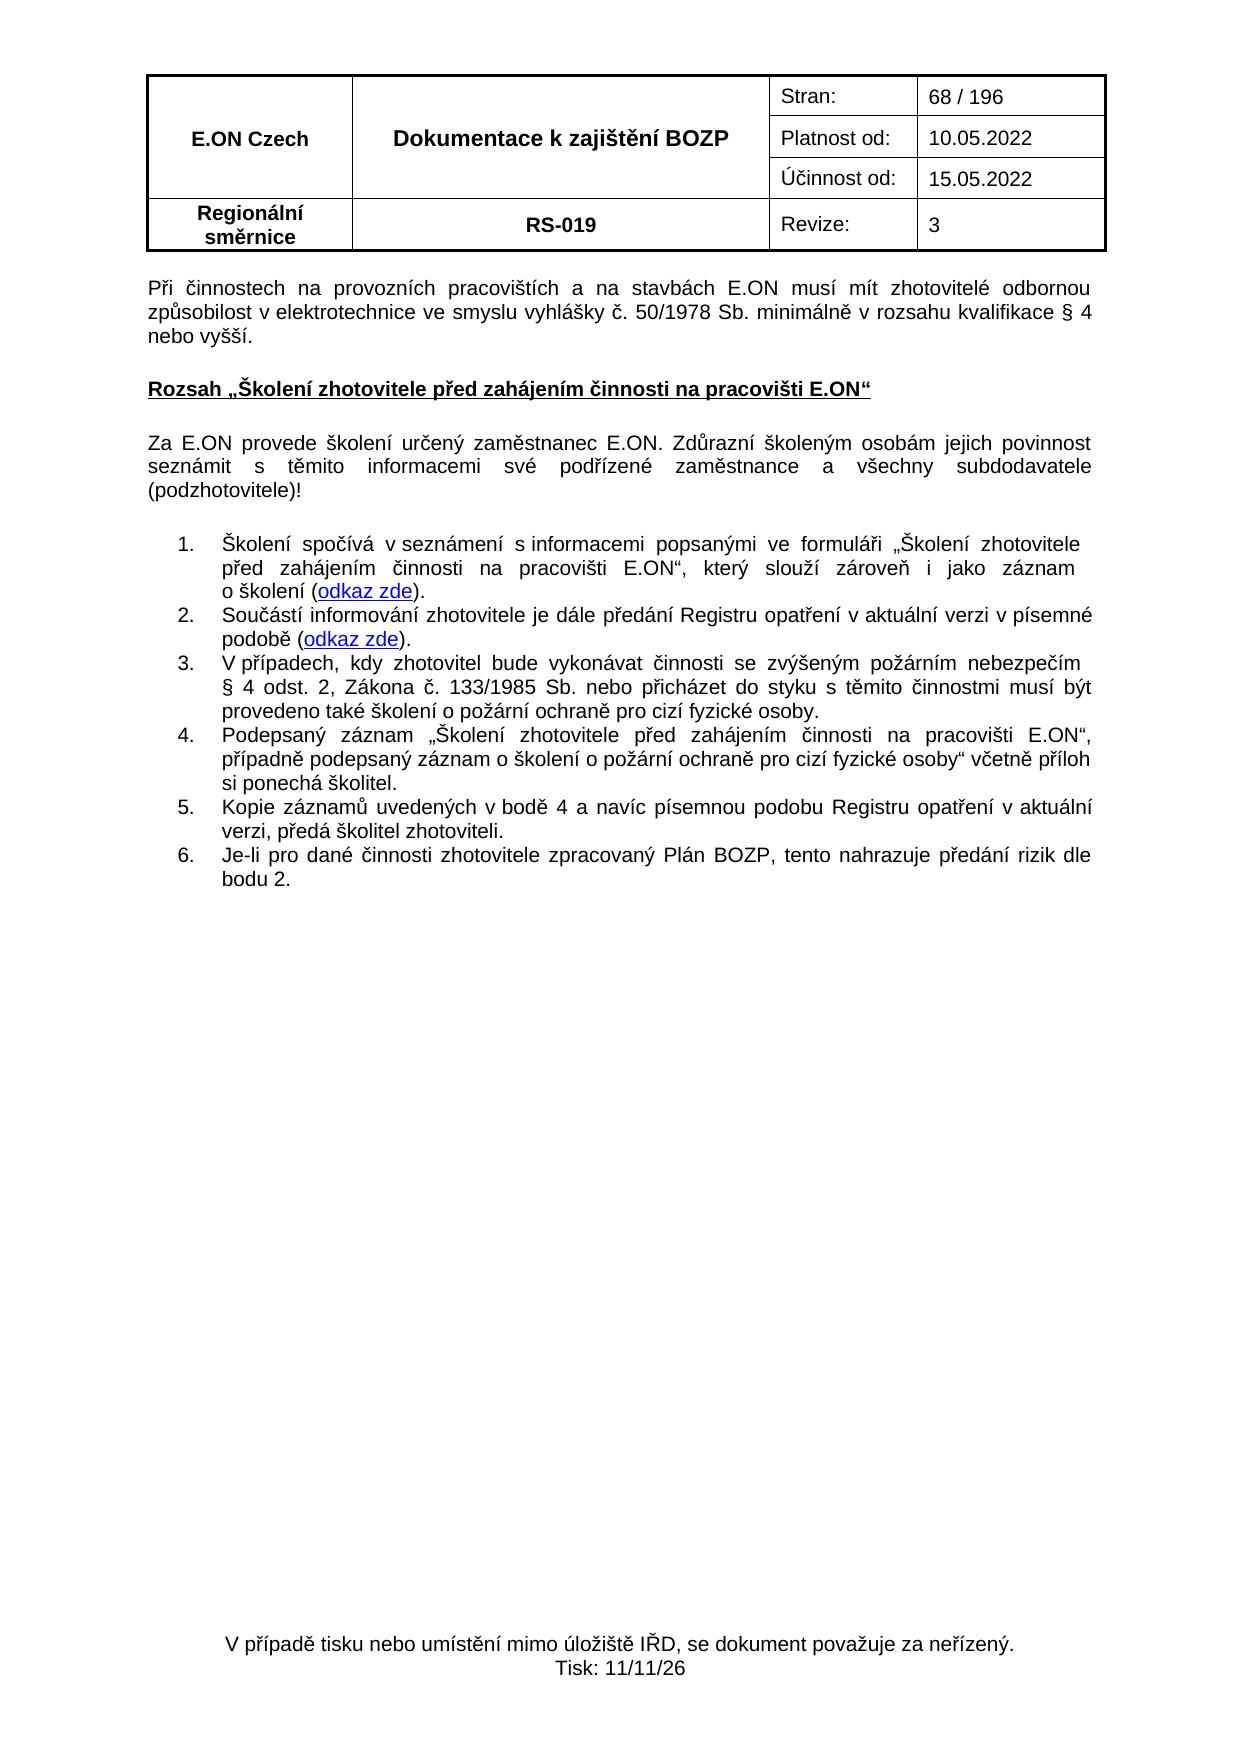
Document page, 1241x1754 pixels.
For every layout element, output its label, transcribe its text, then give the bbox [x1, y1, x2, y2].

title Rozsah „Školení zhotovitele před zahájením činnosti na pracovišti E.ON“ [148, 377, 1092, 401]
list V případech, kdy zhotovitel bude vykonávat činnosti se zvýšeným požárním nebezpečím § 4 odst. 2, Zákona č. 133/1985 Sb. nebo přicházet do styku s těmito činnostmi musí být provedeno také školení o požární ochraně pro cizí fyzické osoby. [177, 651, 1092, 723]
text Při činnostech na provozních pracovištích a na stavbách E.ON musí mít zhotovitelé odbornou způsobilost v elektrotechnice ve smyslu vyhlášky č. 50/1978 Sb. minimálně v rozsahu kvalifikace § 4 nebo vyšší. [148, 276, 1092, 348]
list Školení spočívá v seznámení s informacemi popsanými ve formuláři „Školení zhotovitele před zahájením činnosti na pracovišti E.ON“, který slouží zároveň i jako záznam o školení (odkaz zde). [177, 531, 1092, 603]
list Kopie záznamů uvedených v bodě 4 a navíc písemnou podobu Registru opatření v aktuální verzi, předá školitel zhotoviteli. [177, 795, 1092, 843]
text Za E.ON provede školení určený zaměstnanec E.ON. Zdůrazní školeným osobám jejich povinnost seznámit s těmito informacemi své podřízené zaměstnance a všechny subdodavatele (podzhotovitele)! [148, 430, 1092, 502]
list Podepsaný záznam „Školení zhotovitele před zahájením činnosti na pracovišti E.ON“, případně podepsaný záznam o školení o požární ochraně pro cizí fyzické osoby“ včetně příloh si ponechá školitel. [177, 723, 1092, 795]
list Je-li pro dané činnosti zhotovitele zpracovaný Plán BOZP, tento nahrazuje předání rizik dle bodu 2. [177, 843, 1092, 891]
list Součástí informování zhotovitele je dále předání Registru opatření v aktuální verzi v písemné podobě (odkaz zde). [177, 603, 1092, 651]
